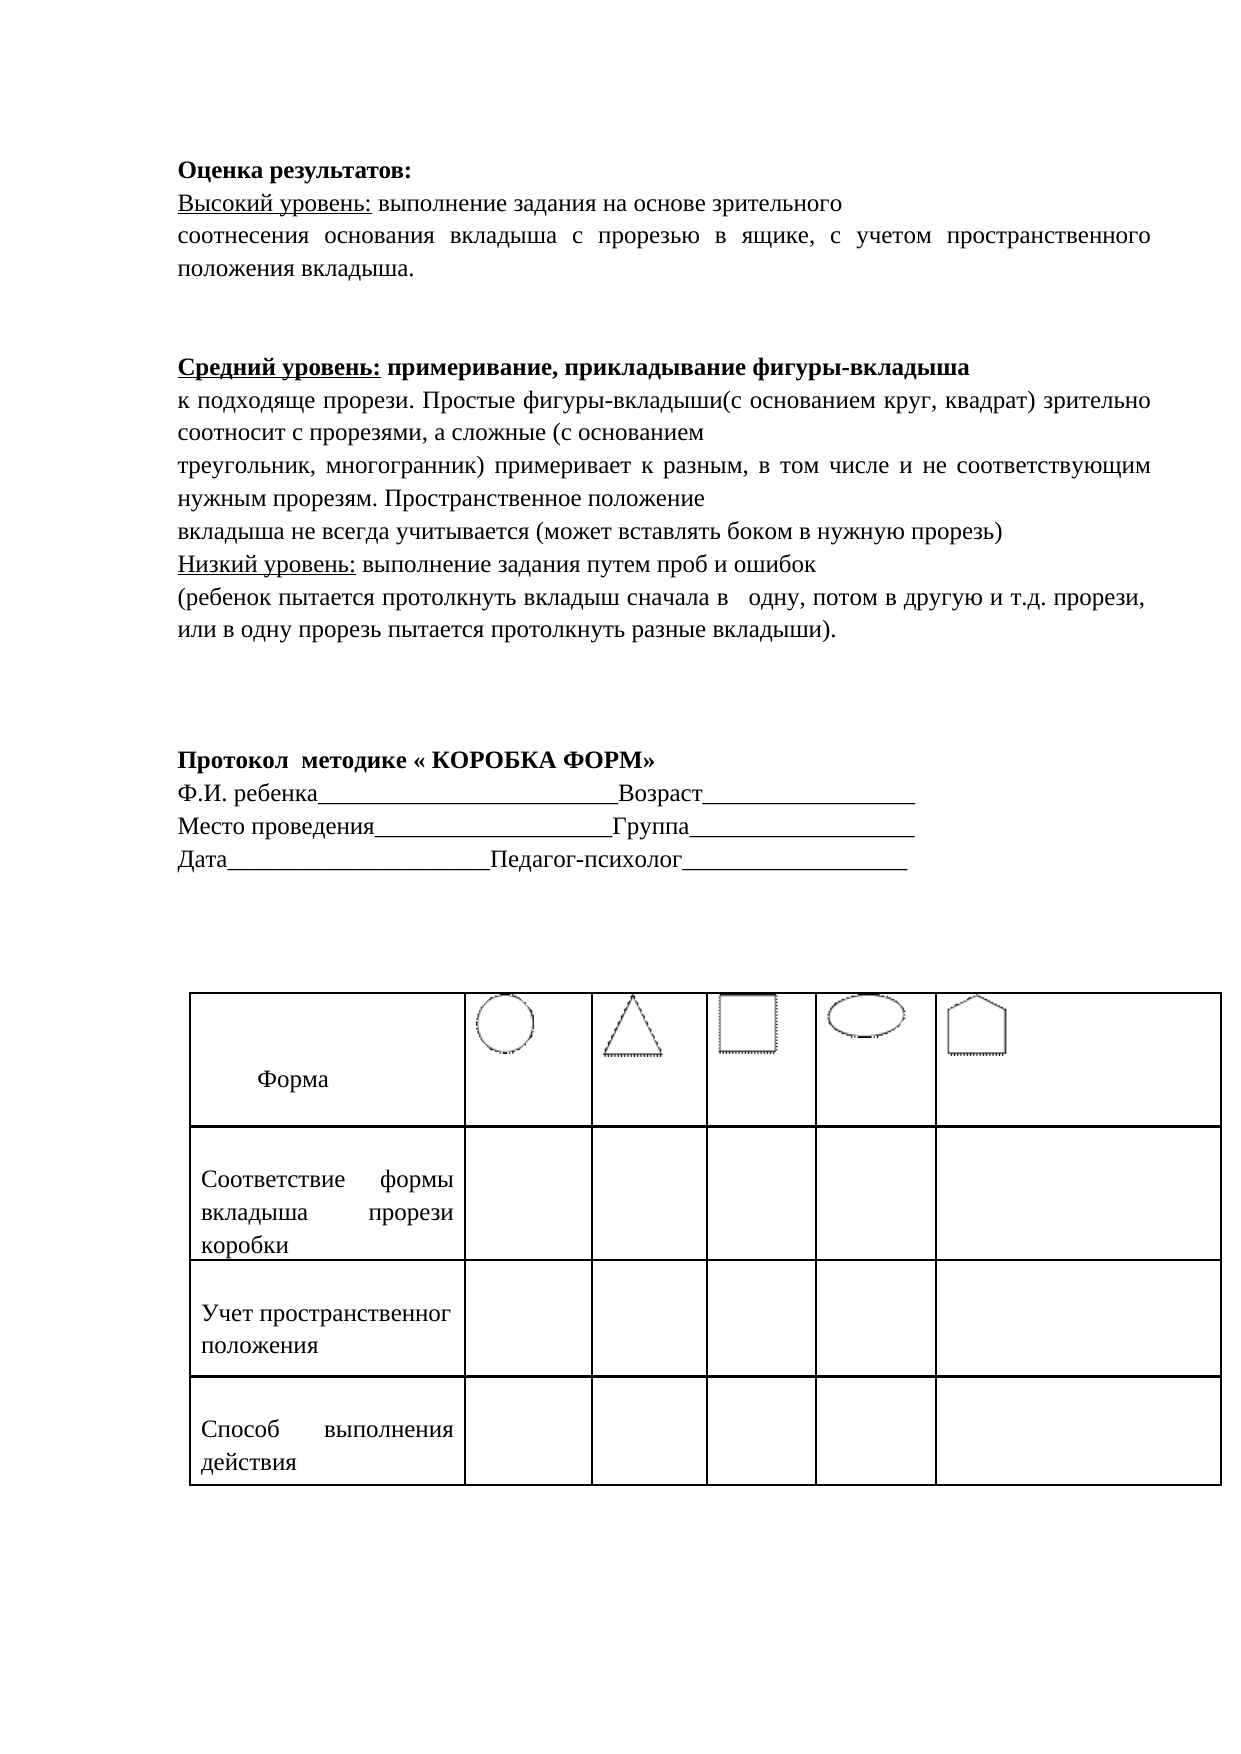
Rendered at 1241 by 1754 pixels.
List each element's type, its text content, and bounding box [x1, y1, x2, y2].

text вкладыша не всегда учитывается (может вставлять боком в нужную прорезь) [177, 512, 1152, 545]
text Протокол методике « КОРОБКА ФОРМ» [177, 742, 1152, 774]
text Дата_____________________Педагог-психолог__________________ [177, 840, 1152, 873]
table_cell [466, 1128, 591, 1259]
text треугольник, многогранник) примеривает к разным, в том числе и не соответствующим нужным прорезям. Пространственное положение [177, 446, 1152, 512]
text Место проведения___________________Группа__________________ [177, 807, 1152, 840]
table_cell Учет пространственног положения [191, 1261, 464, 1375]
table_header [593, 994, 706, 1125]
table_cell Соответствие формы вкладыша прорези коробки [191, 1128, 464, 1259]
table_cell Способ выполнения действия [191, 1378, 464, 1484]
table_cell [593, 1261, 706, 1375]
table_cell [817, 1261, 935, 1375]
table_cell [937, 1378, 1220, 1484]
picture [827, 994, 906, 1038]
table_cell [466, 1378, 591, 1484]
table_header [937, 994, 1220, 1125]
text соотнесения основания вкладыша с прорезью в ящике, с учетом пространственного положения вкладыша. [177, 217, 1152, 282]
table_cell [937, 1128, 1220, 1259]
text Высокий уровень: выполнение задания на основе зрительного [177, 184, 1152, 217]
table_header [708, 994, 815, 1125]
table_cell [817, 1378, 935, 1484]
picture [603, 994, 664, 1057]
picture [947, 994, 1007, 1056]
table_header Форма [191, 994, 464, 1125]
table_cell [466, 1261, 591, 1375]
picture [718, 994, 778, 1054]
text Оценка результатов: [177, 118, 1152, 184]
table_cell [937, 1261, 1220, 1375]
text Низкий уровень: выполнение задания путем проб и ошибок [177, 545, 1152, 577]
picture [476, 994, 536, 1054]
text (ребенок пытается протолкнуть вкладыш сначала в одну, потом в другую и т.д. прорези, или в одну прорезь пытается протолкнуть разные вкладыши). [177, 577, 1152, 643]
text Ф.И. ребенка________________________Возраст_________________ [177, 774, 1152, 807]
table_cell [593, 1378, 706, 1484]
table_cell [708, 1128, 815, 1259]
table_cell [708, 1378, 815, 1484]
table_cell [817, 1128, 935, 1259]
table_header [466, 994, 591, 1125]
text к подходяще прорези. Простые фигуры-вкладыши(с основанием круг, квадрат) зрительно соотносит с прорезями, а сложные (с основанием [177, 381, 1152, 446]
text Средний уровень: примеривание, прикладывание фигуры-вкладыша [177, 315, 1152, 381]
table_cell [708, 1261, 815, 1375]
table_cell [593, 1128, 706, 1259]
table_header [817, 994, 935, 1125]
